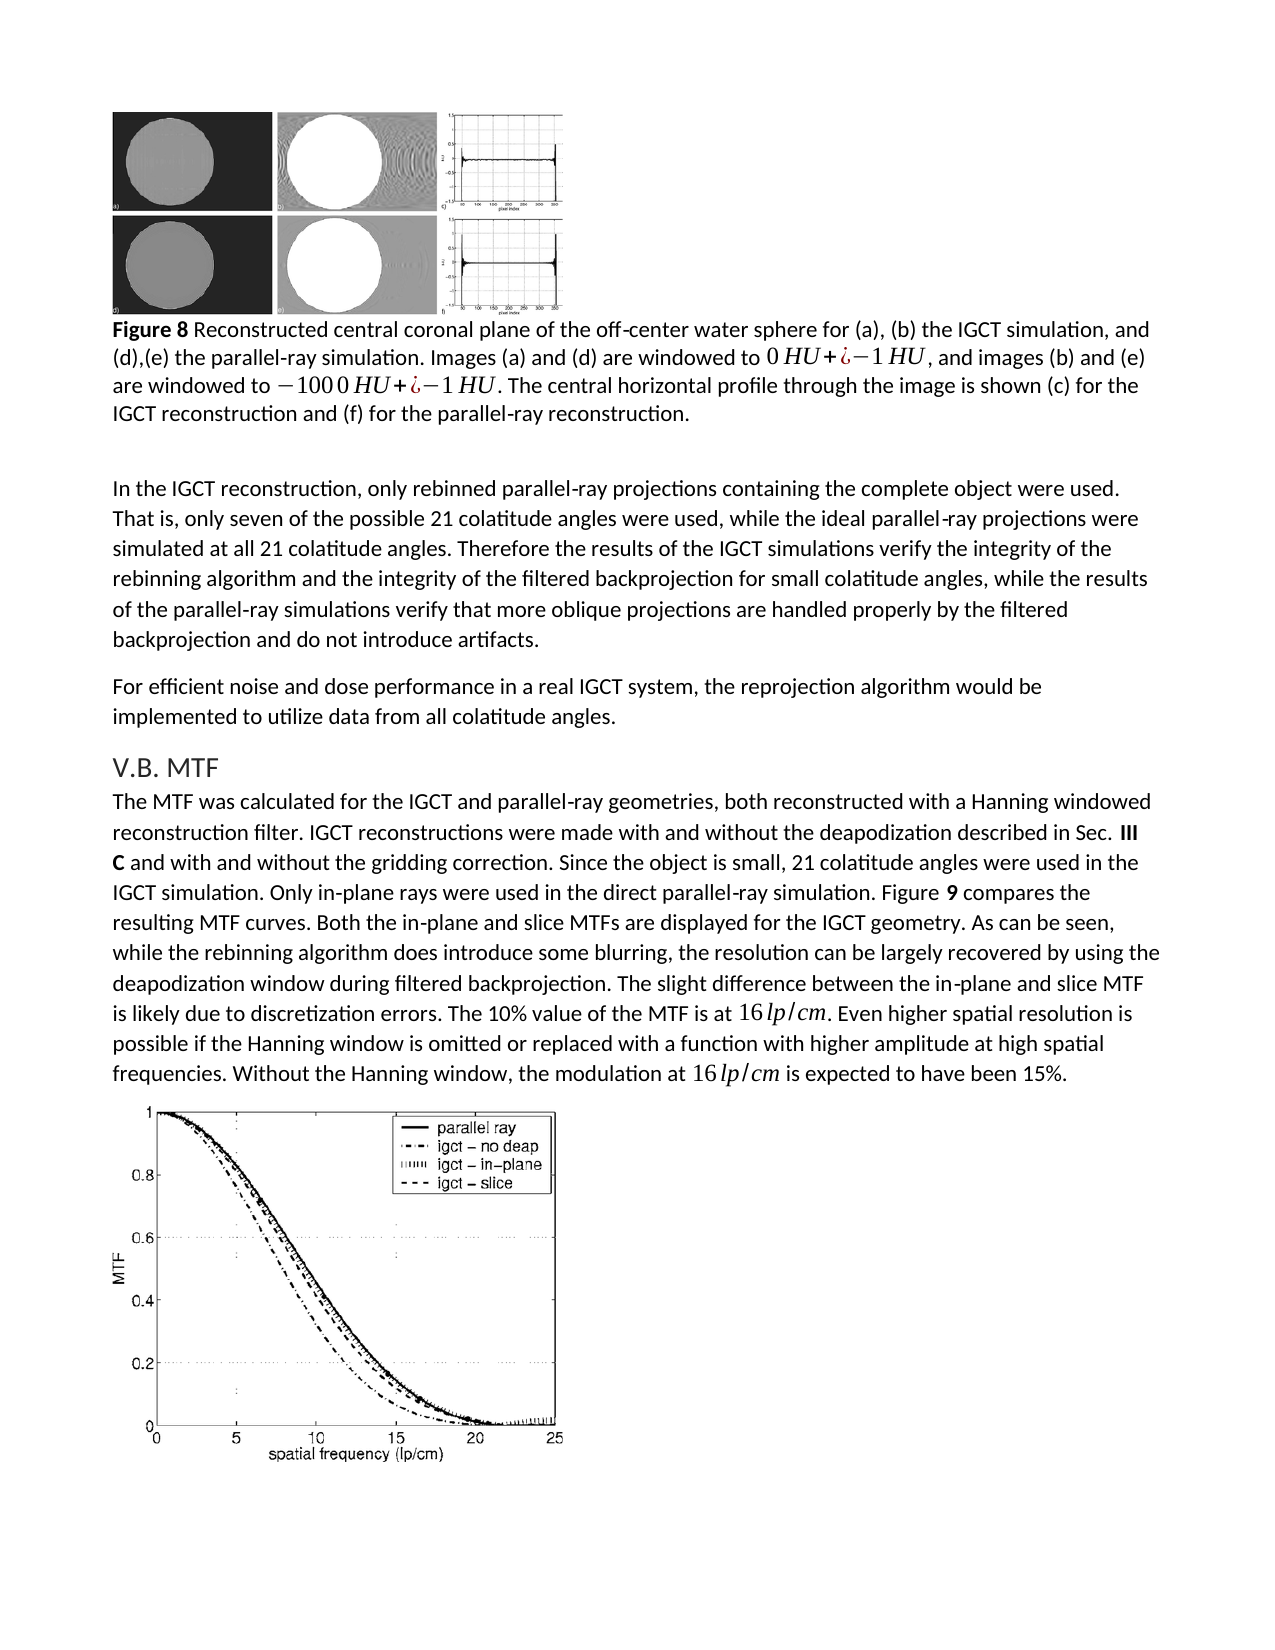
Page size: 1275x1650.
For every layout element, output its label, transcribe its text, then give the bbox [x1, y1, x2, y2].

text The MTF was calculated for the IGCT and parallel‐ray geometries, both reconstructed with a Hanning windowed reconstruction filter. IGCT reconstructions were made with and without the deapodization described in Sec. III C and with and without the gridding correction. Since the object is small, 21 colatitude angles were used in the IGCT simulation. Only in‐plane rays were used in the direct parallel‐ray simulation. Figure 9 compares the resulting MTF curves. Both the in‐plane and slice MTFs are displayed for the IGCT geometry. As can be seen, while the rebinning algorithm does introduce some blurring, the resolution can be largely recovered by using the deapodization window during filtered backprojection. The slight difference between the in‐plane and slice MTF is likely due to discretization errors. The 10% value of the MTF is at . Even higher spatial resolution is possible if the Hanning window is omitted or replaced with a function with higher amplitude at high spatial frequencies. Without the Hanning window, the modulation at is expected to have been 15%. [112, 787, 1162, 1087]
text Figure 8 Reconstructed central coronal plane of the off‐center water sphere for (a), (b) the IGCT simulation, and (d),(e) the parallel‐ray simulation. Images (a) and (d) are windowed to , and images (b) and (e) are windowed to . The central horizontal profile through the image is shown (c) for the IGCT reconstruction and (f) for the parallel‐ray reconstruction. [112, 315, 1162, 427]
subtitle V.B. MTF [112, 749, 1162, 784]
picture [112, 112, 563, 315]
text For efficient noise and dose performance in a real IGCT system, the reprojection algorithm would be implemented to utilize data from all colatitude angles. [112, 672, 1162, 730]
picture [112, 1106, 563, 1462]
text In the IGCT reconstruction, only rebinned parallel‐ray projections containing the complete object were used. That is, only seven of the possible 21 colatitude angles were used, while the ideal parallel‐ray projections were simulated at all 21 colatitude angles. Therefore the results of the IGCT simulations verify the integrity of the rebinning algorithm and the integrity of the filtered backprojection for small colatitude angles, while the results of the parallel‐ray simulations verify that more oblique projections are handled properly by the filtered backprojection and do not introduce artifacts. [112, 474, 1162, 653]
